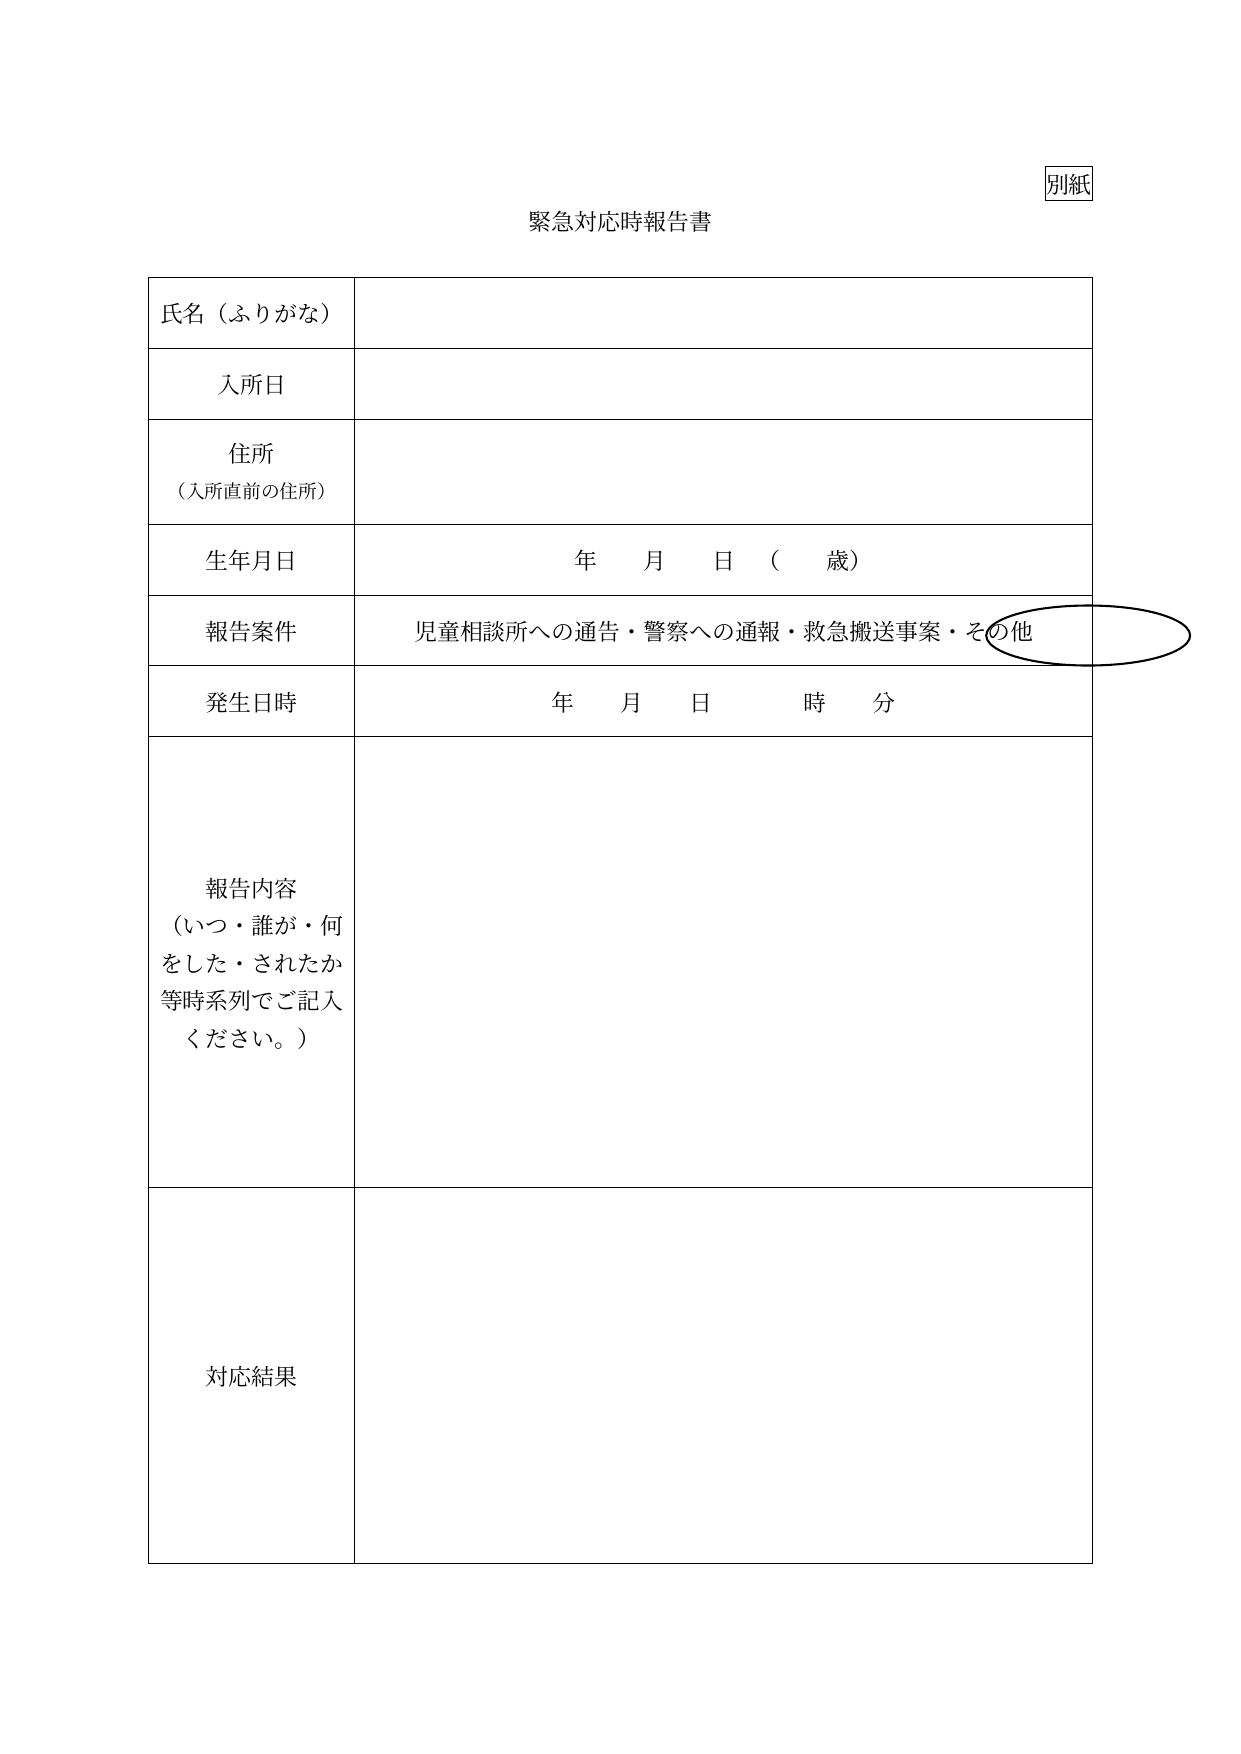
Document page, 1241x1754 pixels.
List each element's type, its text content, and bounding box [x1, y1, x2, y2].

table_header [355, 278, 1092, 348]
table_cell 報告内容 （いつ・誰が・何をした・されたか等時系列でご記入ください。） [149, 737, 354, 1187]
table_cell 住所 （入所直前の住所） [149, 420, 354, 524]
table_cell 対応結果 [149, 1188, 354, 1563]
table_cell [355, 420, 1092, 524]
table_cell 発生日時 [149, 666, 354, 736]
table_cell 報告案件 [149, 596, 354, 665]
table_header 氏名（ふりがな） [149, 278, 354, 348]
table_cell 入所日 [149, 349, 354, 419]
text 緊急対応時報告書 [148, 202, 1092, 239]
table_cell [355, 737, 1092, 1187]
table_cell [355, 1188, 1092, 1563]
table_cell [355, 349, 1092, 419]
table_cell 年 月 日 （ 歳） [355, 525, 1092, 594]
table_cell 生年月日 [149, 525, 354, 594]
table_cell 年 月 日 時 分 [355, 666, 1092, 736]
text 別紙 [148, 164, 1092, 202]
table_cell 児童相談所への通告・警察への通報・救急搬送事案・その他 [355, 596, 1092, 665]
